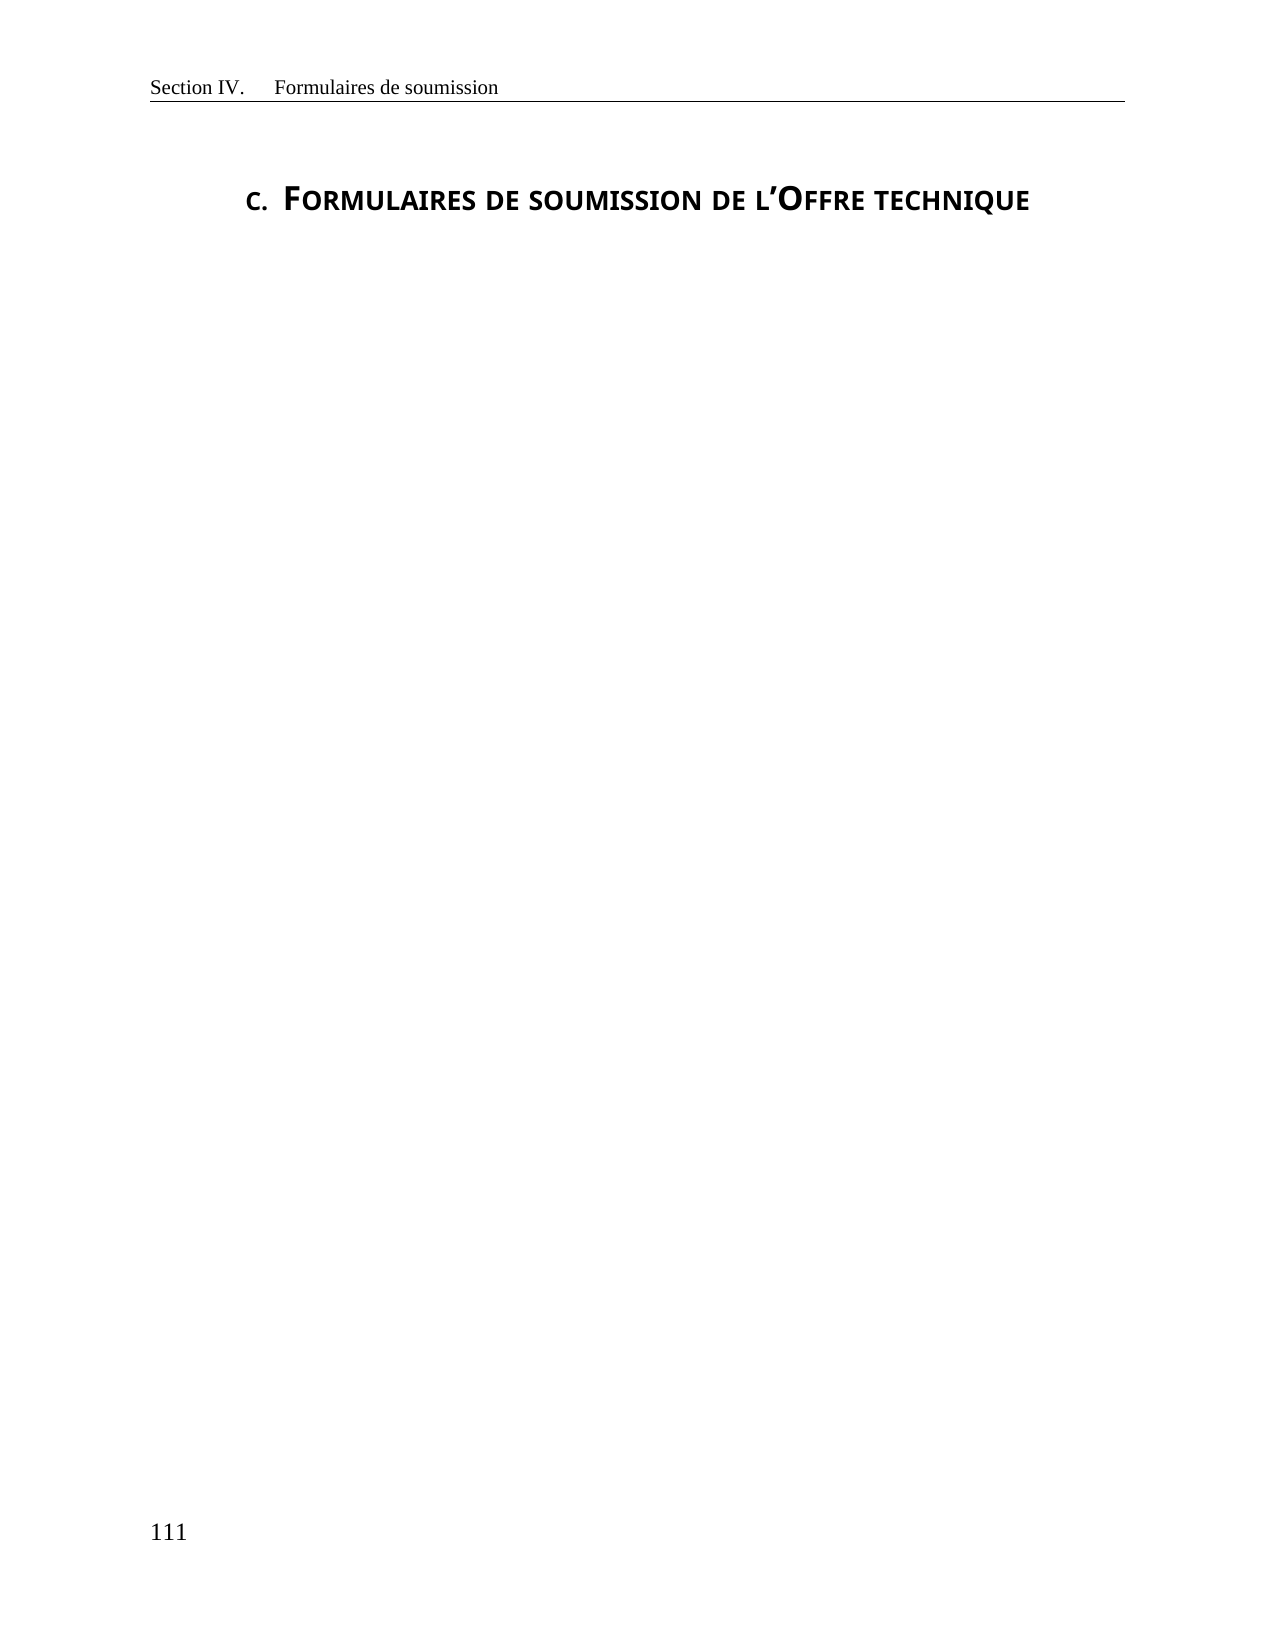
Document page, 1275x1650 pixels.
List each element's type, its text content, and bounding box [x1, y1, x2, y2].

subtitle Formulaires de soumission de l’Offre technique [150, 175, 1125, 220]
